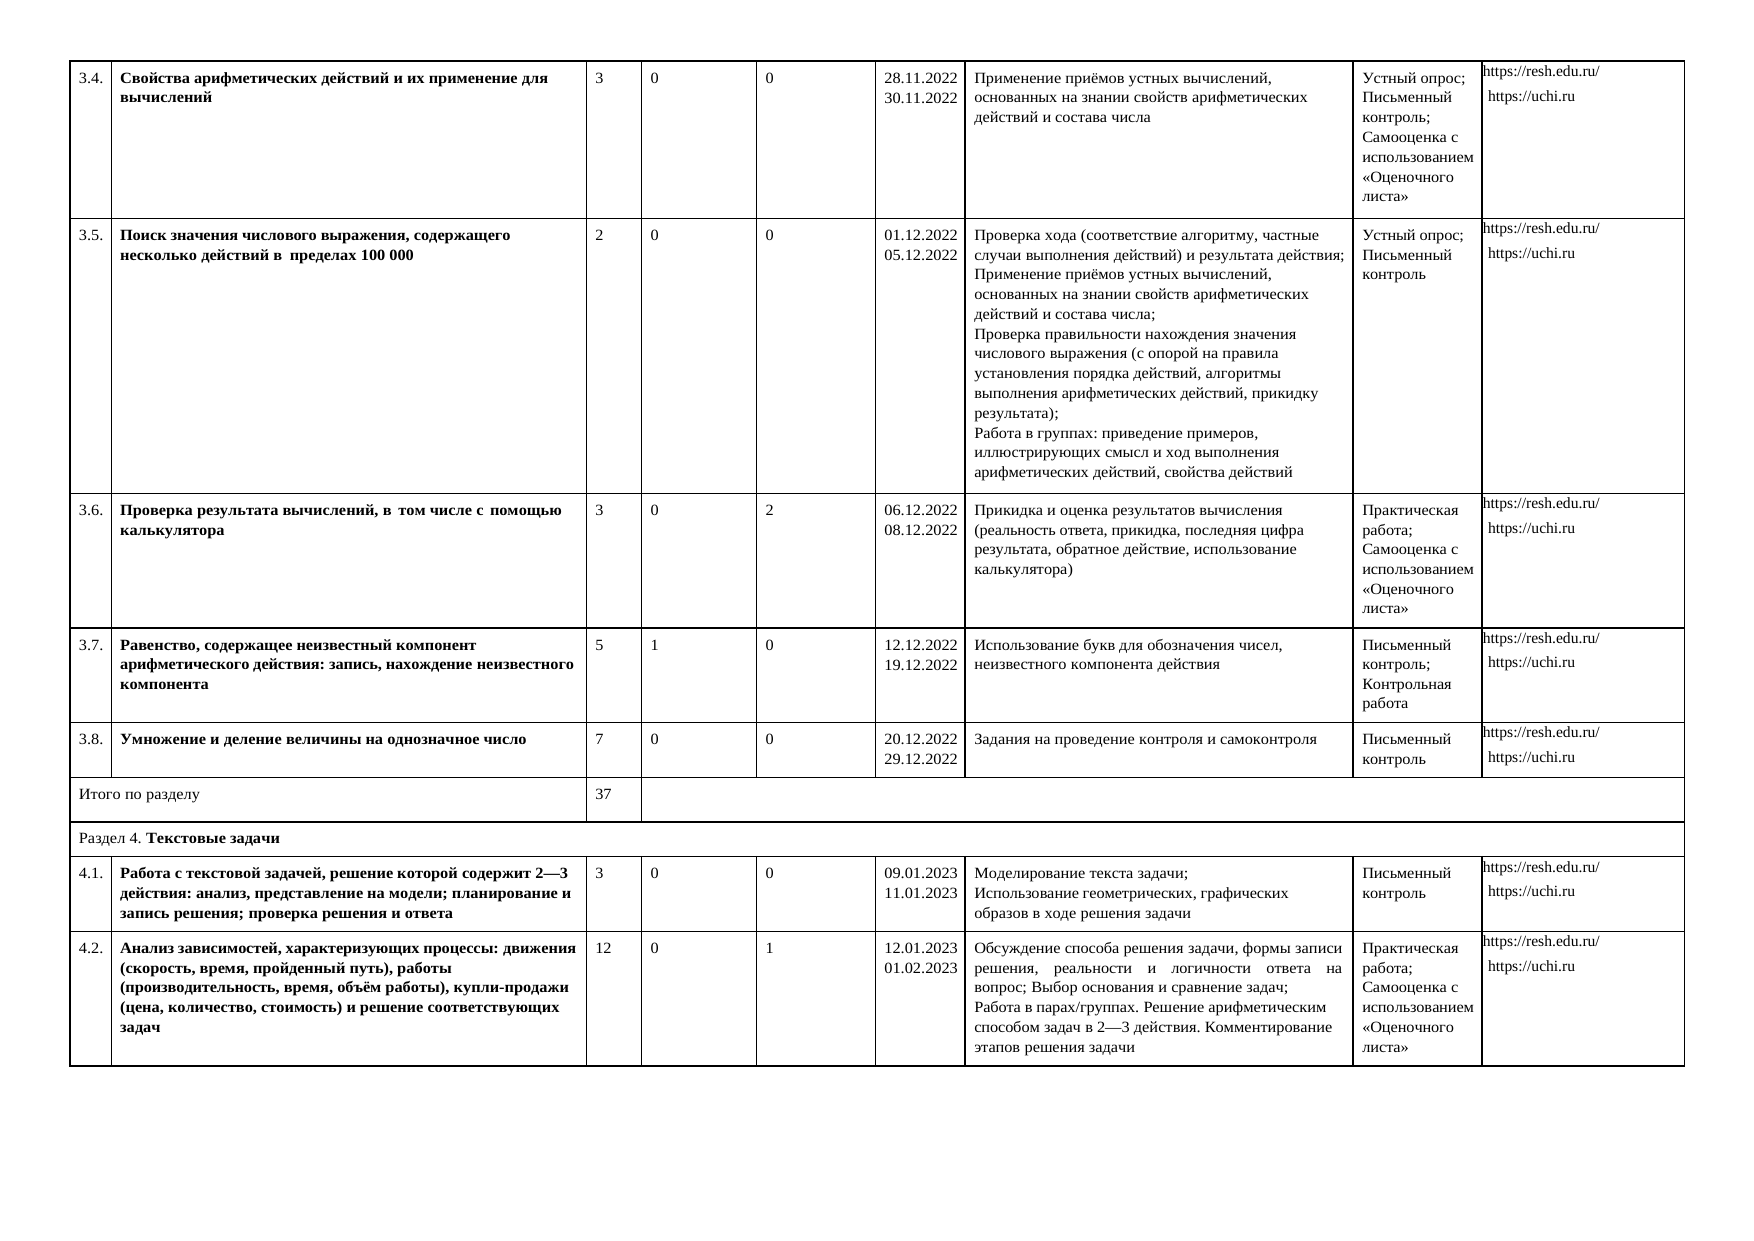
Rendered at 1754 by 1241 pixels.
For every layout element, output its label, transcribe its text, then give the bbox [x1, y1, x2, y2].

table_cell Использование букв для обозначения чисел, неизвестного компонента действия [966, 629, 1352, 722]
table_cell 0 [757, 857, 875, 931]
table_cell Прикидка и оценка результатов вычисления (реальность ответа, прикидка, последняя цифра результата, обратное действие, использование калькулятора) [966, 494, 1352, 627]
table_cell 12.01.2023 01.02.2023 [876, 932, 964, 1065]
table_cell Практическая работа; Самооценка с использованием «Оценочного листа» [1354, 494, 1481, 627]
table_cell 12.12.2022 19.12.2022 [876, 629, 964, 722]
table_cell Умножение и деление величины на однозначное число [112, 723, 586, 776]
table_cell [642, 778, 1684, 821]
table_cell Письменный контроль [1354, 857, 1481, 931]
table_header 3 [587, 62, 641, 218]
table_cell 3 [587, 857, 641, 931]
table_header https://resh.edu.ru/ https://uchi.ru [1483, 62, 1684, 218]
table_cell Равенство, содержащее неизвестный компонент арифметического действия: запись, нахождение неизвестного компонента [112, 629, 586, 722]
table_cell 7 [587, 723, 641, 776]
table_cell https://resh.edu.ru/ https://uchi.ru [1483, 494, 1684, 627]
table_cell Работа с текстовой задачей, решение которой содержит 2—3 действия: анализ, представление на модели; планирование и запись решения; проверка решения и ответа [112, 857, 586, 931]
table_header 28.11.2022 30.11.2022 [876, 62, 964, 218]
table_cell Проверка хода (соответствие алгоритму, частные случаи выполнения действий) и результата действия; Применение приёмов устных вычислений, основанных на знании свойств арифметических действий и состава числа; Проверка правильности нахождения значения числового выражения (с опорой на правила установления порядка действий, алгоритмы выполнения арифметических действий, прикидку результата); Работа в группах: приведение примеров, иллюстрирующих смысл и ход выполнения арифметических действий, свойства действий [966, 219, 1352, 492]
table_cell Проверка результата вычислений, в том числе с помощью калькулятора [112, 494, 586, 627]
table_cell 0 [757, 629, 875, 722]
table_cell 4.1. [71, 857, 111, 931]
table_cell Моделирование текста задачи; Использование геометрических, графических образов в ходе решения задачи [966, 857, 1352, 931]
table_cell 0 [642, 494, 756, 627]
table_cell https://resh.edu.ru/ https://uchi.ru [1483, 723, 1684, 776]
table_cell 3.6. [71, 494, 111, 627]
table_cell 12 [587, 932, 641, 1065]
table_cell 1 [757, 932, 875, 1065]
table_header 0 [757, 62, 875, 218]
table_cell 4.2. [71, 932, 111, 1065]
table_cell 0 [642, 857, 756, 931]
table_header 0 [642, 62, 756, 218]
table_cell 0 [757, 219, 875, 492]
table_header Применение приёмов устных вычислений, основанных на знании свойств арифметических действий и состава числа [966, 62, 1352, 218]
table_cell 20.12.2022 29.12.2022 [876, 723, 964, 776]
table_cell Раздел 4. Текстовые задачи [71, 823, 1684, 856]
table_cell Устный опрос; Письменный контроль [1354, 219, 1481, 492]
table_cell 0 [642, 723, 756, 776]
table_cell Письменный контроль [1354, 723, 1481, 776]
table_cell Анализ зависимостей, характеризующих процессы: движения (скорость, время, пройденный путь), работы (производительность, время, объём работы), купли-продажи (цена, количество, стоимость) и решение соответствующих задач [112, 932, 586, 1065]
table_cell Письменный контроль; Контрольная работа [1354, 629, 1481, 722]
table_cell https://resh.edu.ru/ https://uchi.ru [1483, 629, 1684, 722]
table_cell 1 [642, 629, 756, 722]
table_header Устный опрос; Письменный контроль; Самооценка с использованием «Оценочного листа» [1354, 62, 1481, 218]
table_cell 0 [642, 932, 756, 1065]
table_header Свойства арифметических действий и их применение для вычислений [112, 62, 586, 218]
table_cell Практическая работа; Самооценка с использованием «Оценочного листа» [1354, 932, 1481, 1065]
table_cell 2 [757, 494, 875, 627]
table_cell 0 [757, 723, 875, 776]
table_cell Итого по разделу [71, 778, 586, 821]
table_cell 06.12.2022 08.12.2022 [876, 494, 964, 627]
table_cell 09.01.2023 11.01.2023 [876, 857, 964, 931]
table_cell 5 [587, 629, 641, 722]
table_cell 3 [587, 494, 641, 627]
table_cell https://resh.edu.ru/ https://uchi.ru [1483, 219, 1684, 492]
table_cell https://resh.edu.ru/ https://uchi.ru [1483, 932, 1684, 1065]
table_cell 2 [587, 219, 641, 492]
table_header 3.4. [71, 62, 111, 218]
table_cell Задания на проведение контроля и самоконтроля [966, 723, 1352, 776]
table_cell 01.12.2022 05.12.2022 [876, 219, 964, 492]
table_cell Обсуждение способа решения задачи, формы записи решения, реальности и логичности ответа на вопрос; Выбор основания и сравнение задач; Работа в парах/группах. Решение арифметическим способом задач в 2—3 действия. Комментирование этапов решения задачи [966, 932, 1352, 1065]
table_cell Поиск значения числового выражения, содержащего несколько действий в пределах 100 000 [112, 219, 586, 492]
table_cell 3.7. [71, 629, 111, 722]
table_cell 37 [587, 778, 641, 821]
table_cell 3.5. [71, 219, 111, 492]
table_cell https://resh.edu.ru/ https://uchi.ru [1483, 857, 1684, 931]
table_cell 3.8. [71, 723, 111, 776]
table_cell 0 [642, 219, 756, 492]
